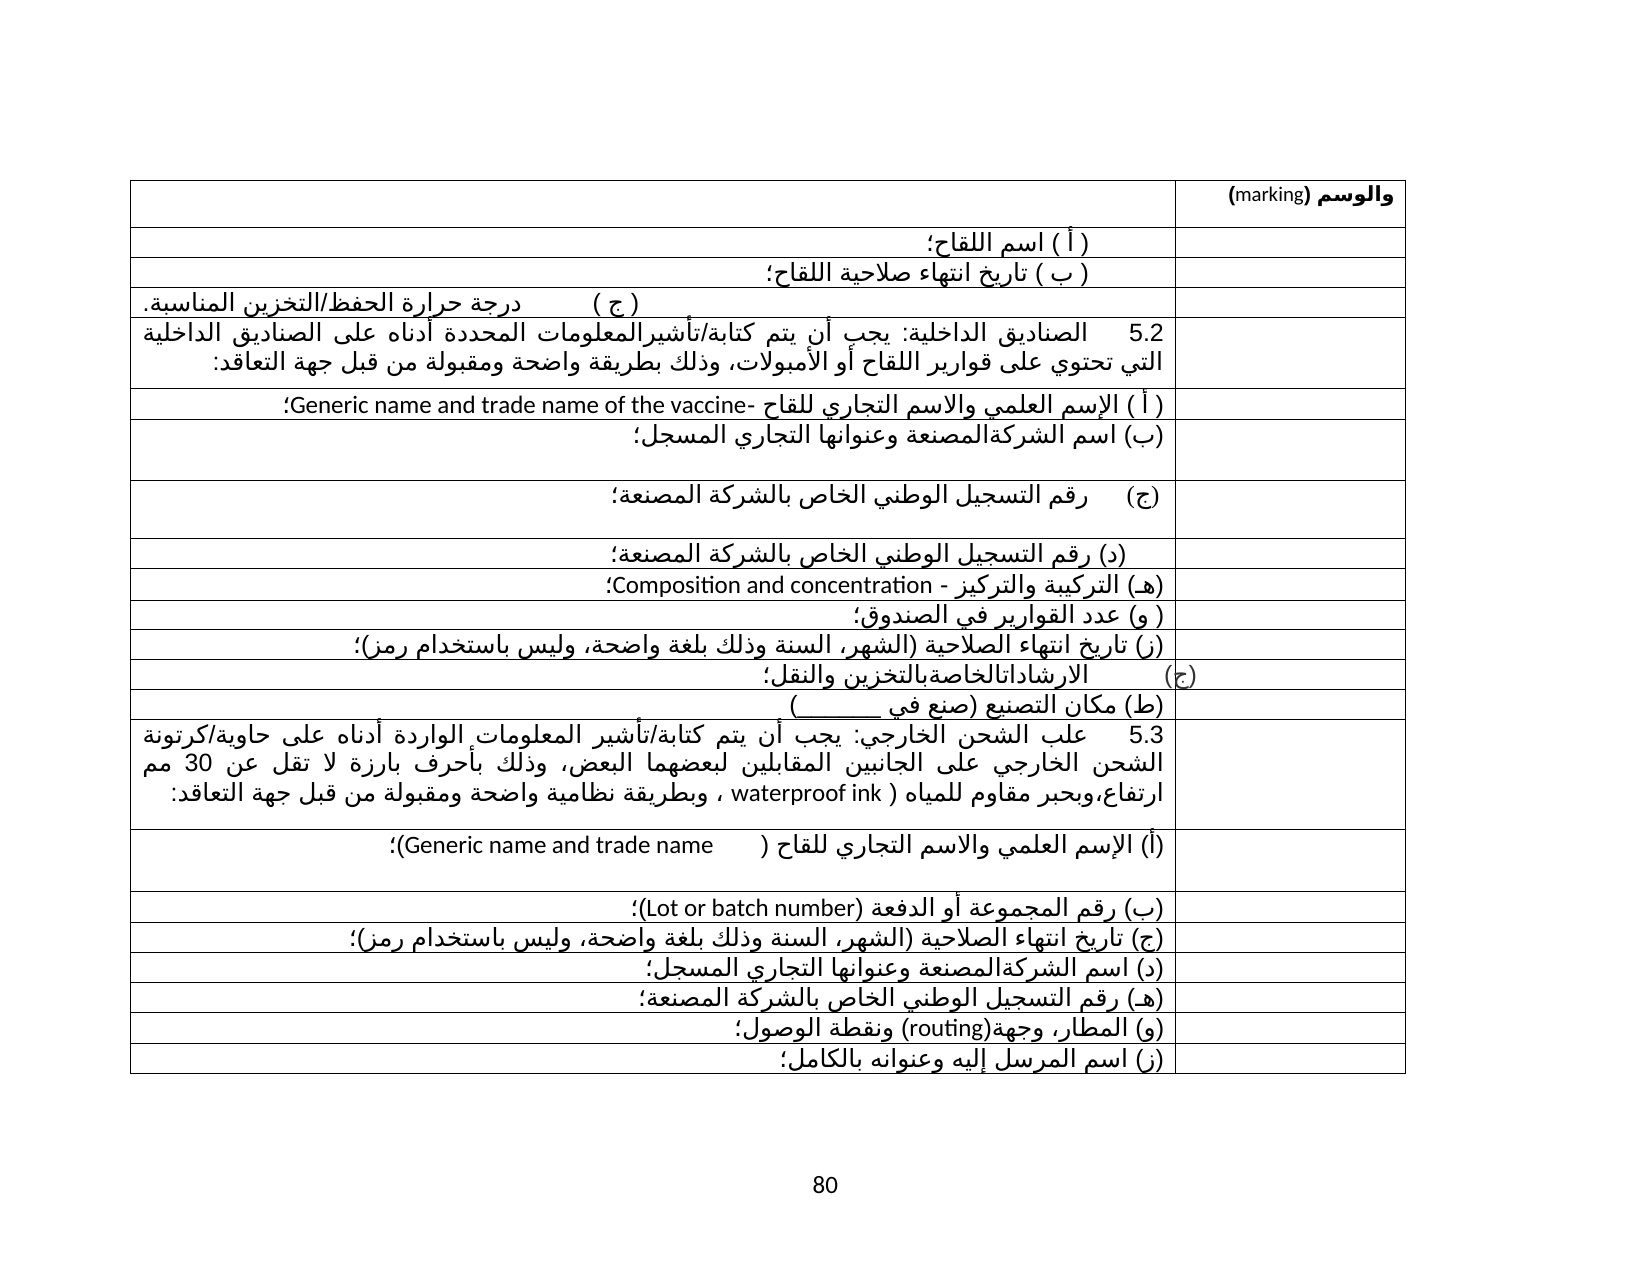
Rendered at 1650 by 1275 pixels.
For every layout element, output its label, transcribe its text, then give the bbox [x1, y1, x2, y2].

table_cell (ب) رقم المجموعة أو الدفعة (Lot or batch number)؛ [131, 892, 1175, 922]
table_cell [1176, 258, 1405, 287]
table_cell [1176, 892, 1405, 922]
table_cell (ز) اسم المرسل إليه وعنوانه بالكامل؛ [131, 1044, 1175, 1073]
table_cell ( ب ) تاريخ انتهاء صلاحية اللقاح؛ [131, 258, 1175, 287]
table_cell ( و) عدد القوارير في الصندوق؛ [131, 601, 1175, 629]
table_cell 5.3 علب الشحن الخارجي: يجب أن يتم كتابة/تأشير المعلومات الواردة أدناه على حاوية/كرتونة الشحن الخارجي على الجانبين المقابلين لبعضهما البعض، وذلك بأحرف بارزة لا تقل عن 30 مم ارتفاع،وبحبر مقاوم للمياه ( waterproof ink ، وبطريقة نظامية واضحة ومقبولة من قبل جهة التعاقد: [131, 720, 1175, 828]
table_cell [1176, 1044, 1405, 1073]
table_cell رقم التسجيل الوطني الخاص بالشركة المصنعة؛ [131, 481, 1175, 538]
table_cell (أ) الإسم العلمي والاسم التجاري للقاح ( Generic name and trade name)؛ [131, 830, 1175, 891]
table_cell الارشاداتالخاصةبالتخزين والنقل؛ [131, 660, 1175, 689]
table_cell (ج) تاريخ انتهاء الصلاحية (الشهر، السنة وذلك بلغة واضحة، وليس باستخدام رمز)؛ [131, 923, 1175, 952]
table_cell [1176, 660, 1405, 689]
table_cell (د) رقم التسجيل الوطني الخاص بالشركة المصنعة؛ [131, 539, 1175, 568]
table_cell ( أ ) الإسم العلمي والاسم التجاري للقاح -Generic name and trade name of the vaccine؛ [131, 389, 1175, 419]
table_cell 5.2 الصناديق الداخلية: يجب أن يتم كتابة/تأشيرالمعلومات المحددة أدناه على الصناديق الداخلية التي تحتوي على قوارير اللقاح أو الأمبولات، وذلك بطريقة واضحة ومقبولة من قبل جهة التعاقد: [131, 318, 1175, 388]
table_cell (و) المطار، وجهة(routing) ونقطة الوصول؛ [131, 1013, 1175, 1043]
table_cell درجة حرارة الحفظ/التخزين المناسبة. ( ج ) [131, 288, 1175, 317]
table_cell (ز) تاريخ انتهاء الصلاحية (الشهر، السنة وذلك بلغة واضحة، وليس باستخدام رمز)؛ [131, 630, 1175, 659]
table_cell (هـ) التركيبة والتركيز - Composition and concentration؛ [131, 569, 1175, 599]
table_cell [1176, 1013, 1405, 1043]
table_cell (هـ) رقم التسجيل الوطني الخاص بالشركة المصنعة؛ [131, 983, 1175, 1012]
table_cell [1176, 389, 1405, 419]
table_cell (ط) مكان التصنيع (صنع في ______) [131, 690, 1175, 719]
table_cell [1176, 481, 1405, 538]
table_cell [1176, 630, 1405, 659]
table_cell [1176, 288, 1405, 317]
table_cell [1176, 420, 1405, 479]
table_cell [1176, 539, 1405, 568]
table_cell [1176, 228, 1405, 257]
table_cell [1176, 983, 1405, 1012]
table_cell [1176, 830, 1405, 891]
table_cell [1176, 569, 1405, 599]
table_cell [1176, 690, 1405, 719]
table_cell [1176, 318, 1405, 388]
table_cell [1176, 923, 1405, 952]
table_cell ( أ ) اسم اللقاح؛ [131, 228, 1175, 257]
table_cell [1176, 720, 1405, 828]
table_cell (د) اسم الشركةالمصنعة وعنوانها التجاري المسجل؛ [131, 953, 1175, 982]
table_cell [131, 181, 1175, 227]
table_cell (ب) اسم الشركةالمصنعة وعنوانها التجاري المسجل؛ [131, 420, 1175, 479]
table_cell [1176, 953, 1405, 982]
table_cell [1176, 601, 1405, 629]
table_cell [1176, 181, 1405, 227]
